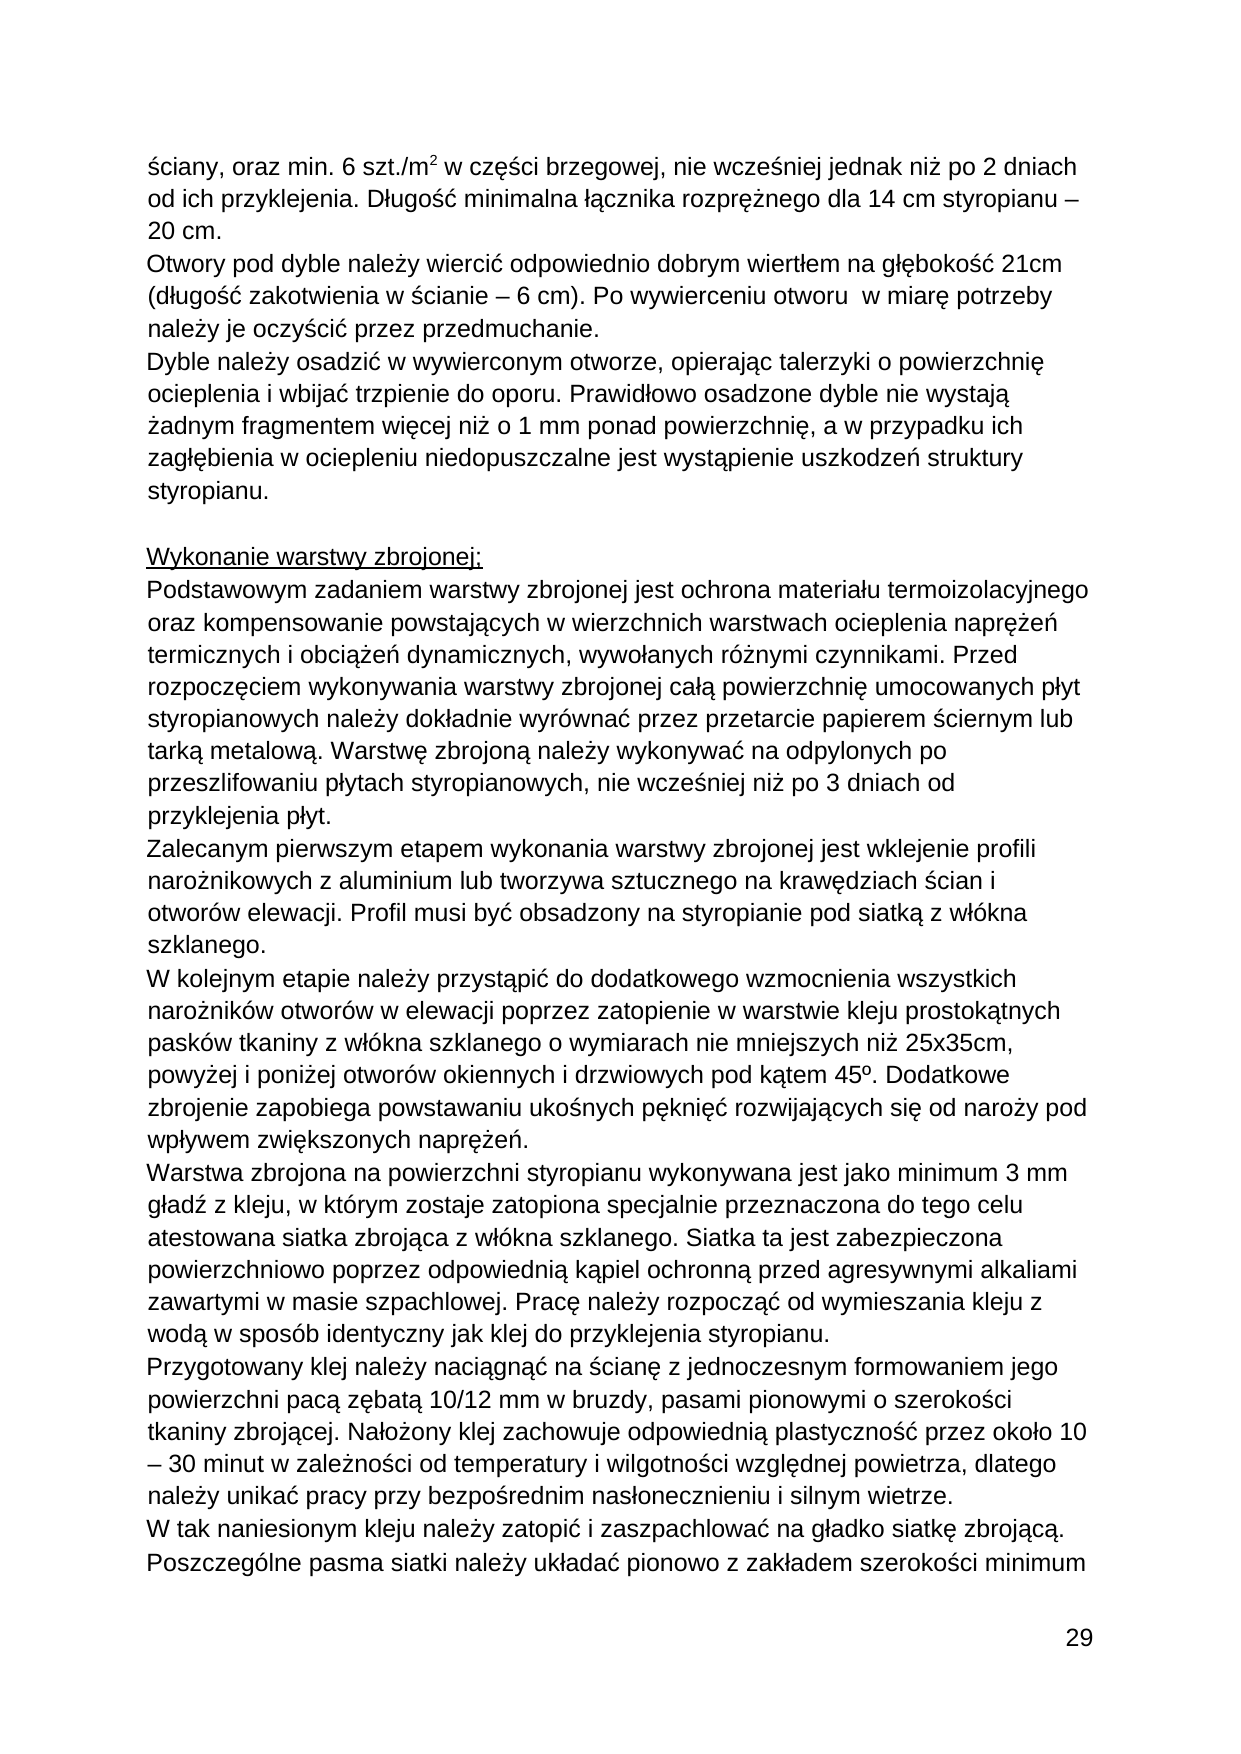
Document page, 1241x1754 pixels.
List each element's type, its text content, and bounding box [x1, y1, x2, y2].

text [146, 151, 1094, 244]
text W tak naniesionym kleju należy zatopić i zaszpachlować na gładko siatkę zbrojącą. [146, 1514, 1094, 1543]
text Dyble należy osadzić w wywierconym otworze, opierając talerzyki o powierzchnię ocieplenia i wbijać trzpienie do oporu. Prawidłowo osadzone dyble nie wystają żadnym fragmentem więcej niż o 1 mm ponad powierzchnię, a w przypadku ich zagłębienia w ociepleniu niedopuszczalne jest wystąpienie uszkodzeń struktury styropianu. [146, 347, 1094, 504]
text Poszczególne pasma siatki należy układać pionowo z zakładem szerokości minimum [146, 1548, 1094, 1577]
subtitle Wykonanie warstwy zbrojonej; [146, 542, 1114, 571]
text Warstwa zbrojona na powierzchni styropianu wykonywana jest jako minimum 3 mm gładź z kleju, w którym zostaje zatopiona specjalnie przeznaczona do tego celu atestowana siatka zbrojąca z włókna szklanego. Siatka ta jest zabezpieczona powierzchniowo poprzez odpowiednią kąpiel ochronną przed agresywnymi alkaliami zawartymi w masie szpachlowej. Pracę należy rozpocząć od wymieszania kleju z wodą w sposób identyczny jak klej do przyklejenia styropianu. [146, 1158, 1094, 1348]
text Podstawowym zadaniem warstwy zbrojonej jest ochrona materiału termoizolacyjnego oraz kompensowanie powstających w wierzchnich warstwach ocieplenia naprężeń termicznych i obciążeń dynamicznych, wywołanych różnymi czynnikami. Przed rozpoczęciem wykonywania warstwy zbrojonej całą powierzchnię umocowanych płyt styropianowych należy dokładnie wyrównać przez przetarcie papierem ściernym lub tarką metalową. Warstwę zbrojoną należy wykonywać na odpylonych po przeszlifowaniu płytach styropianowych, nie wcześniej niż po 3 dniach od przyklejenia płyt. [146, 575, 1094, 829]
text W kolejnym etapie należy przystąpić do dodatkowego wzmocnienia wszystkich narożników otworów w elewacji poprzez zatopienie w warstwie kleju prostokątnych pasków tkaniny z włókna szklanego o wymiarach nie mniejszych niż 25x35cm, powyżej i poniżej otworów okiennych i drzwiowych pod kątem 45º. Dodatkowe zbrojenie zapobiega powstawaniu ukośnych pęknięć rozwijających się od naroży pod wpływem zwiększonych naprężeń. [146, 964, 1094, 1153]
text Przygotowany klej należy naciągnąć na ścianę z jednoczesnym formowaniem jego powierzchni pacą zębatą 10/12 mm w bruzdy, pasami pionowymi o szerokości tkaniny zbrojącej. Nałożony klej zachowuje odpowiednią plastyczność przez około 10 – 30 minut w zależności od temperatury i wilgotności względnej powietrza, dlatego należy unikać pracy przy bezpośrednim nasłonecznieniu i silnym wietrze. [146, 1352, 1094, 1510]
text Zalecanym pierwszym etapem wykonania warstwy zbrojonej jest wklejenie profili narożnikowych z aluminium lub tworzywa sztucznego na krawędziach ścian i otworów elewacji. Profil musi być obsadzony na styropianie pod siatką z włókna szklanego. [146, 834, 1094, 959]
text Otwory pod dyble należy wiercić odpowiednio dobrym wiertłem na głębokość 21cm (długość zakotwienia w ścianie – 6 cm). Po wywierceniu otworu w miarę potrzeby należy je oczyścić przez przedmuchanie. [146, 249, 1094, 342]
